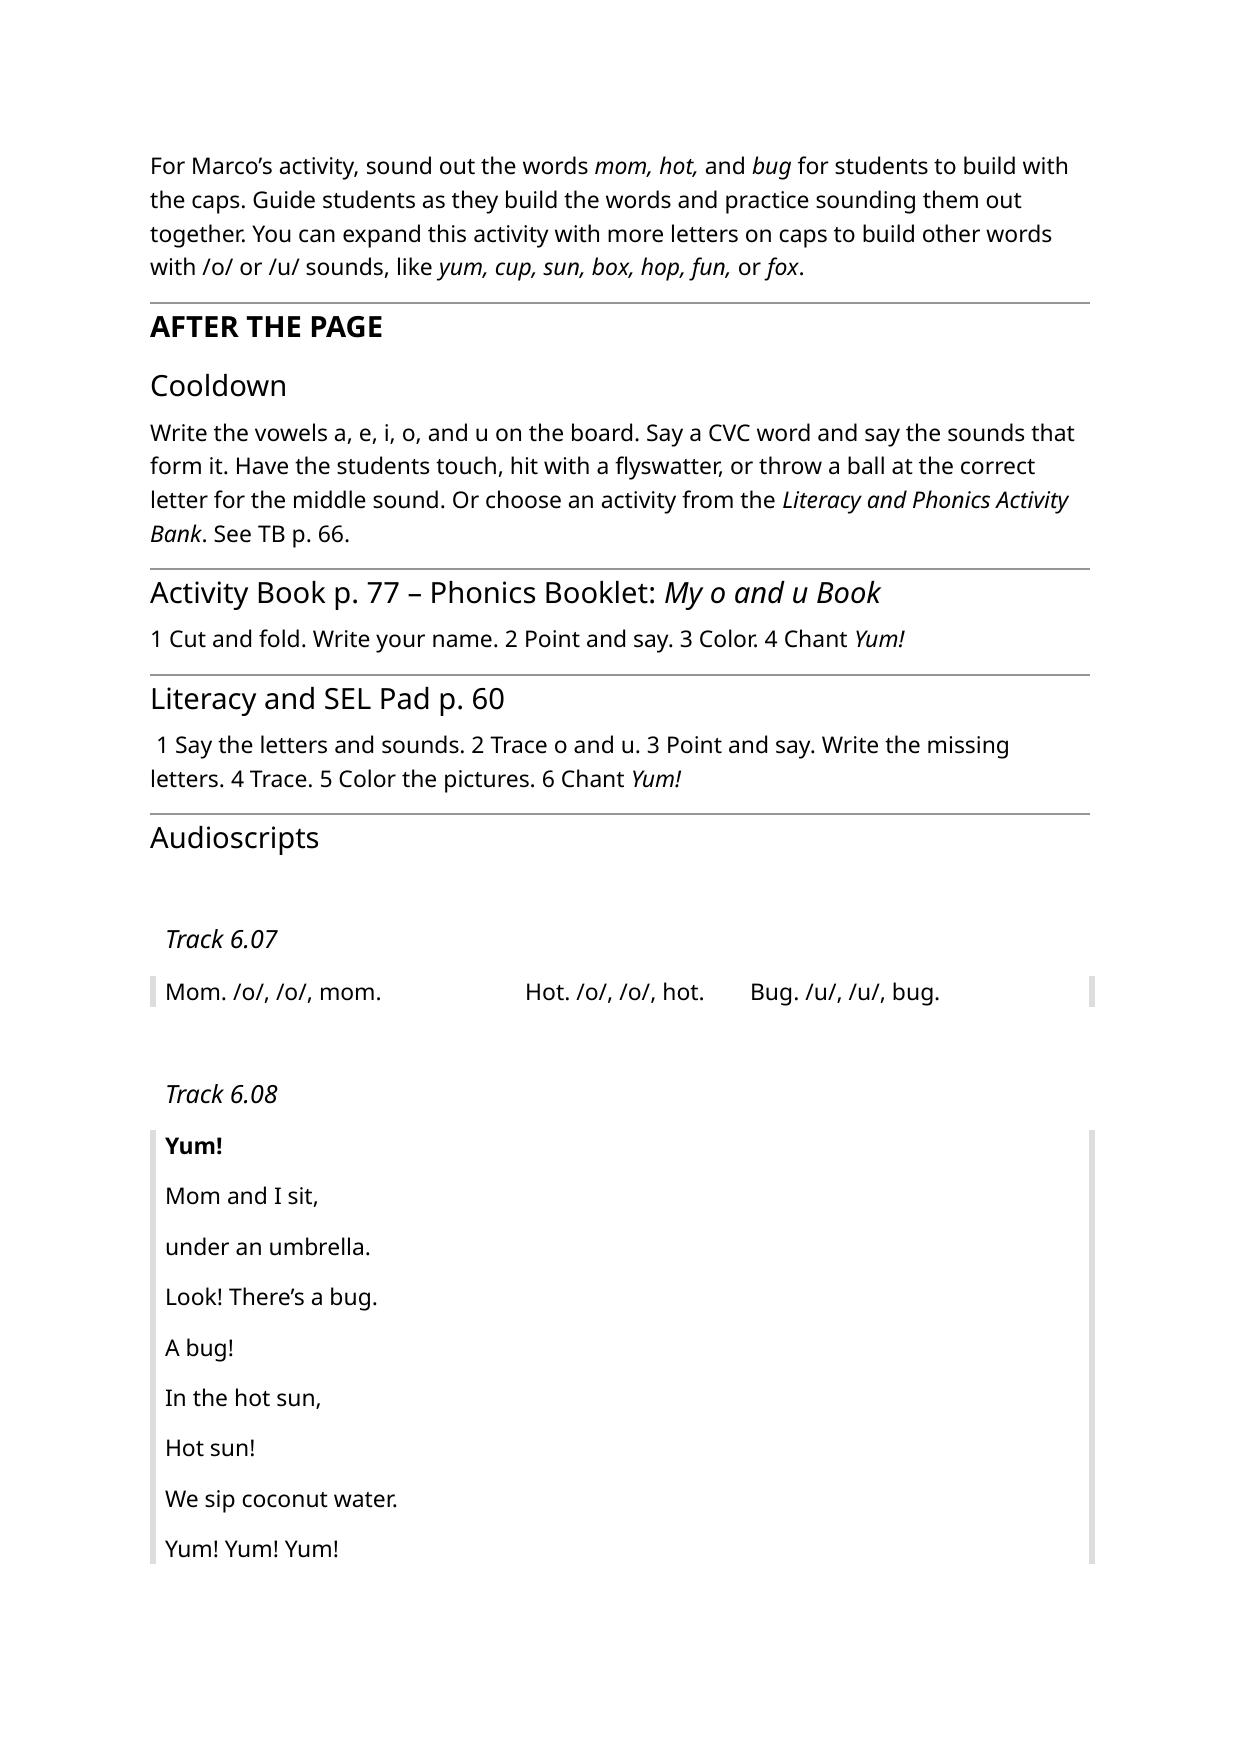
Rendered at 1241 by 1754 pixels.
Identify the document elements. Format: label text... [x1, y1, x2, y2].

text Look! There’s a bug. [156, 1281, 1089, 1312]
text under an umbrella. [156, 1231, 1089, 1262]
text In the hot sun, [156, 1382, 1089, 1413]
text AFTER THE PAGE [150, 304, 1090, 346]
text 1 Cut and fold. Write your name. 2 Point and say. 3 Color. 4 Chant Yum! [150, 623, 1090, 655]
text Activity Book p. 77 – Phonics Booklet: My o and u Book [150, 570, 1090, 612]
text Yum! Yum! Yum! [156, 1533, 1089, 1564]
text Hot sun! [156, 1432, 1089, 1463]
text We sip coconut water. [156, 1483, 1089, 1514]
text Write the vowels a, e, i, o, and u on the board. Say a CVC word and say the sounds that form it. Have the students touch, hit with a flyswatter, or throw a ball at the correct letter for the middle sound. Or choose an activity from the Literacy and Phonics Activity Bank. See TB p. 66. [150, 416, 1090, 549]
text Track 6.07 [165, 922, 1080, 956]
text For Marco’s activity, sound out the words mom, hot, and bug for students to build with the caps. Guide students as they build the words and practice sounding them out together. You can expand this activity with more letters on caps to build other words with /o/ or /u/ sounds, like yum, cup, sun, box, hop, fun, or fox. [150, 150, 1090, 282]
text 1 Say the letters and sounds. 2 Trace o and u. 3 Point and say. Write the missing letters. 4 Trace. 5 Color the pictures. 6 Chant Yum! [150, 729, 1090, 794]
text Audioscripts [150, 815, 1090, 857]
text Yum! [156, 1130, 1089, 1161]
text Mom and I sit, [156, 1180, 1089, 1211]
text Track 6.08 [165, 1076, 1080, 1110]
text Cooldown [150, 361, 1090, 405]
text Mom. /o/, /o/, mom. Hot. /o/, /o/, hot. Bug. /u/, /u/, bug. [156, 976, 1089, 1007]
text A bug! [156, 1331, 1089, 1363]
text Literacy and SEL Pad p. 60 [150, 676, 1090, 718]
